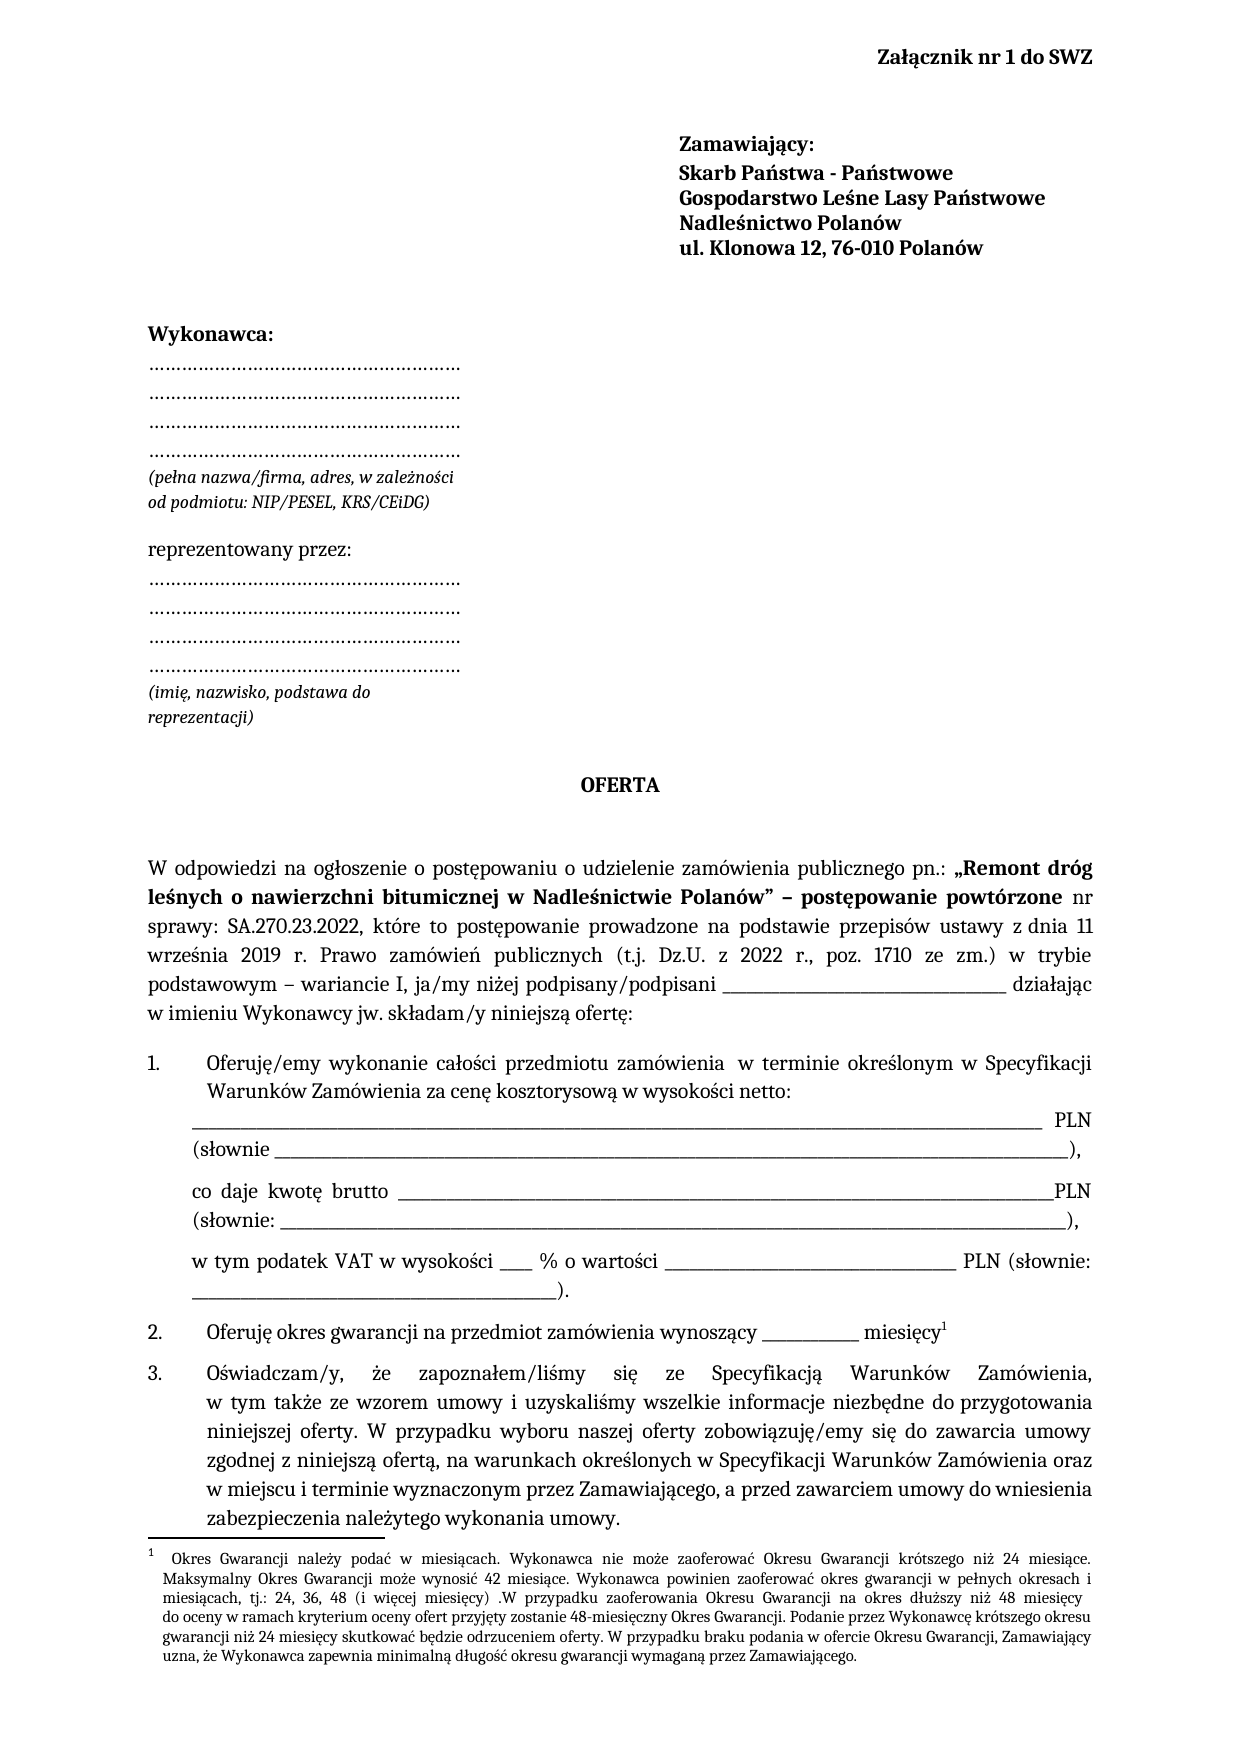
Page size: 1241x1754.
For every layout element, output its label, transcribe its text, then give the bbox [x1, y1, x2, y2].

text Zamawiający: [679, 131, 1093, 156]
text ………………………………………………………………………………………………………………………………………………………………………………………………………… [148, 566, 472, 678]
text Gospodarstwo Leśne Lasy Państwowe [679, 185, 1093, 211]
list co daje kwotę brutto _________________________________________________________________________________PLN (słownie: _________________________________________________________________________________________________), [192, 1179, 1093, 1233]
list _________________________________________________________________________________________________________ PLN (słownie __________________________________________________________________________________________________), [192, 1108, 1093, 1162]
text (pełna nazwa/firma, adres, w zależności od podmiotu: NIP/PESEL, KRS/CEiDG) [148, 467, 472, 513]
text Załącznik nr 1 do SWZ [797, 44, 1093, 69]
text ………………………………………………………………………………………………………………………………………………………………………………………………………… [148, 351, 472, 463]
list w tym podatek VAT w wysokości ____ % o wartości ____________________________________ PLN (słownie: _____________________________________________). [192, 1249, 1093, 1303]
list Oświadczam/y, że zapoznałem/liśmy się ze Specyfikacją Warunków Zamówienia, w tym także ze wzorem umowy i uzyskaliśmy wszelkie informacje niezbędne do przygotowania niniejszej oferty. W przypadku wyboru naszej oferty zobowiązuję/emy się do zawarcia umowy zgodnej z niniejszą ofertą, na warunkach określonych w Specyfikacji Warunków Zamówienia oraz w miejscu i terminie wyznaczonym przez Zamawiającego, a przed zawarciem umowy do wniesienia zabezpieczenia należytego wykonania umowy. [148, 1361, 1093, 1531]
text reprezentowany przez: [148, 537, 1093, 562]
text (imię, nazwisko, podstawa do reprezentacji) [148, 682, 472, 728]
text OFERTA [148, 773, 1093, 798]
list Oferuję/emy wykonanie całości przedmiotu zamówienia w terminie określonym w Specyfikacji Warunków Zamówienia za cenę kosztorysową w wysokości netto: [147, 1050, 1093, 1104]
text Skarb Państwa - Państwowe [679, 160, 1093, 185]
list Oferuję okres gwarancji na przedmiot zamówienia wynoszący ____________ miesięcy [148, 1319, 1093, 1345]
text Nadleśnictwo Polanów [679, 211, 1093, 236]
text W odpowiedzi na ogłoszenie o postępowaniu o udzielenie zamówienia publicznego pn.: „Remont dróg leśnych o nawierzchni bitumicznej w Nadleśnictwie Polanów” – postępowanie powtórzone nr sprawy: SA.270.23.2022, które to postępowanie prowadzone na podstawie przepisów ustawy z dnia 11 września 2019 r. Prawo zamówień publicznych (t.j. Dz.U. z 2022 r., poz. 1710 ze zm.) w trybie podstawowym – wariancie I, ja/my niżej podpisany/podpisani ___________________________________ działając w imieniu Wykonawcy jw. składam/y niniejszą ofertę: [148, 856, 1093, 1026]
text ul. Klonowa 12, 76-010 Polanów [679, 236, 1093, 261]
text Wykonawca: [148, 322, 1093, 347]
